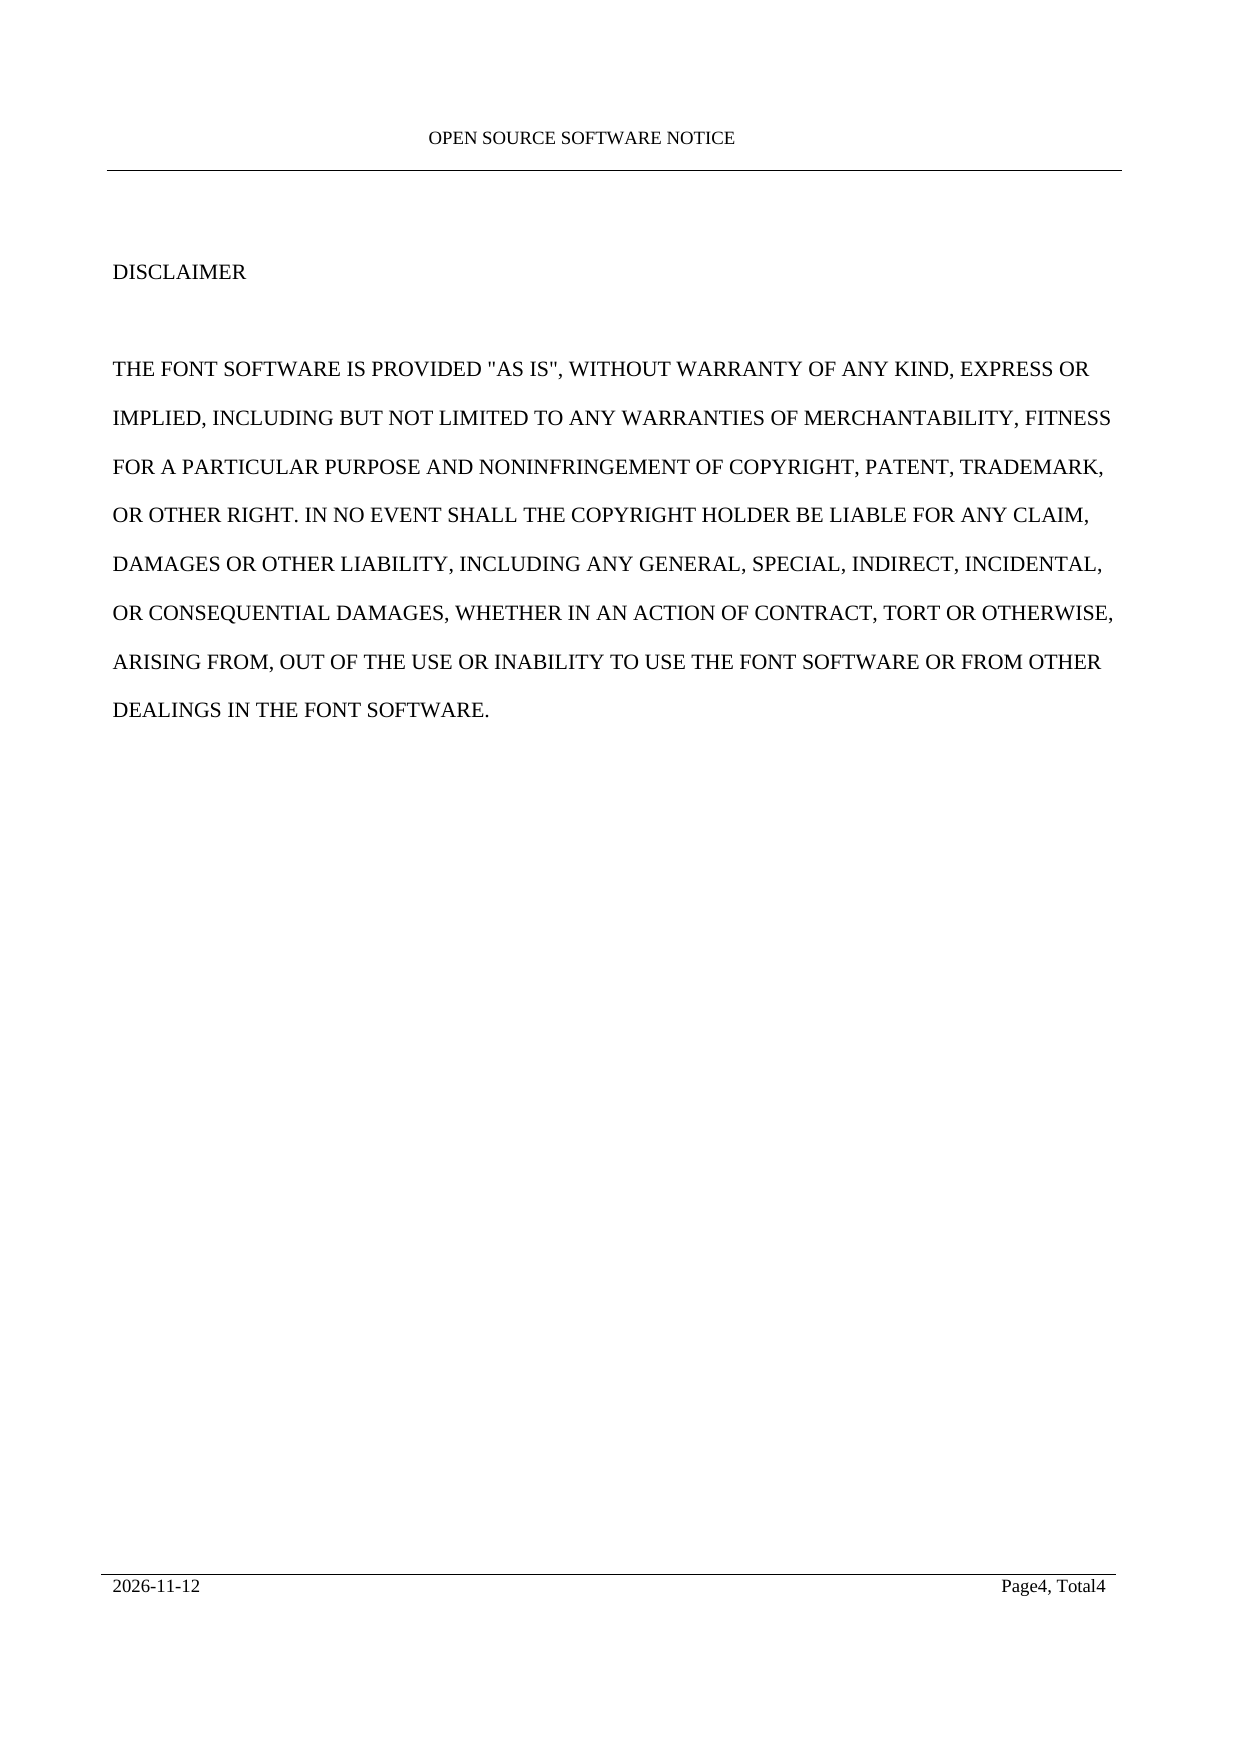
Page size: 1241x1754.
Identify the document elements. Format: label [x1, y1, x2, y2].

text [112, 206, 1128, 726]
